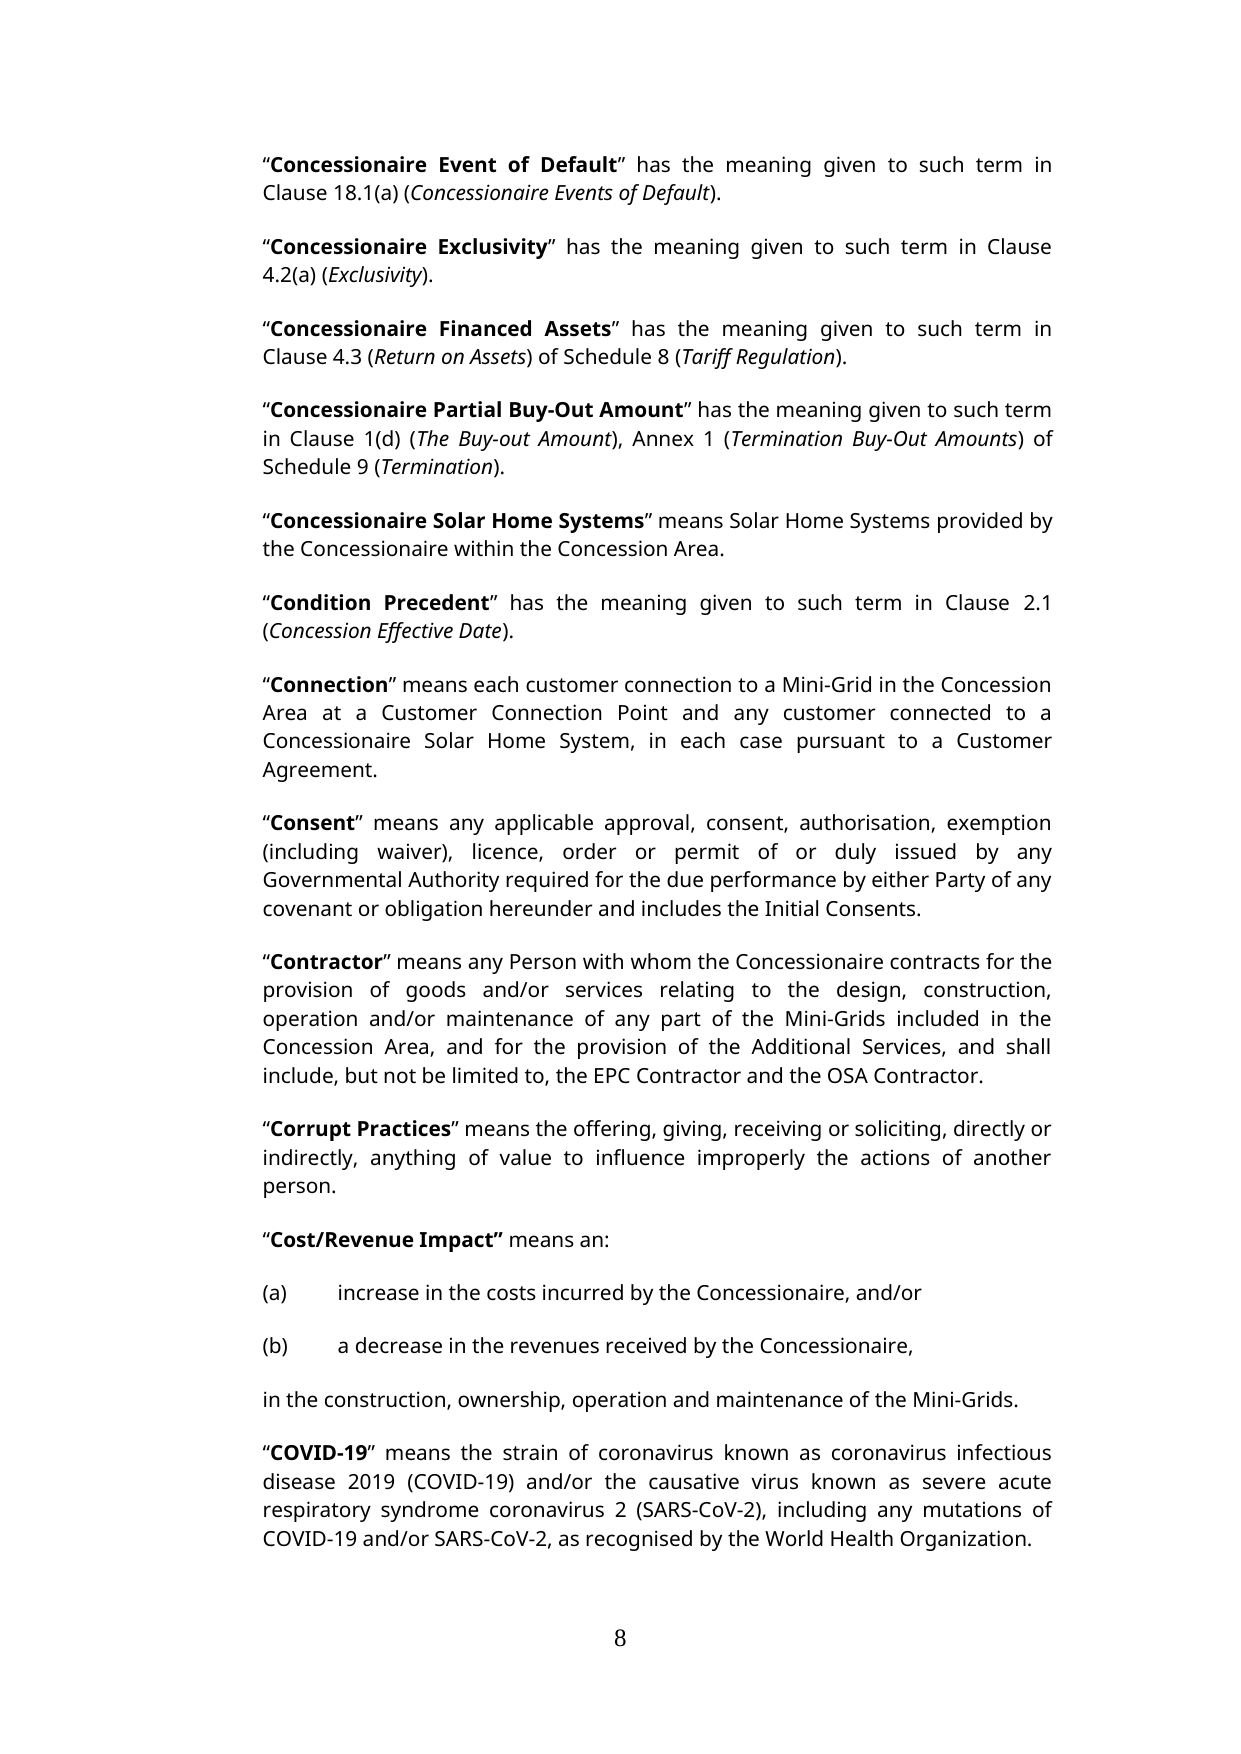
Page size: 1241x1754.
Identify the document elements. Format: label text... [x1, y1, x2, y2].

text “COVID-19” means the strain of coronavirus known as coronavirus infectious disease 2019 (COVID-19) and/or the causative virus known as severe acute respiratory syndrome coronavirus 2 (SARS-CoV-2), including any mutations of COVID-19 and/or SARS-CoV-2, as recognised by the World Health Organization. [262, 1438, 1053, 1552]
text a decrease in the revenues received by the Concessionaire, [262, 1332, 1053, 1360]
text “Concessionaire Partial Buy-Out Amount” has the meaning given to such term in Clause 1(d) (The Buy-out Amount), Annex 1 (Termination Buy-Out Amounts) of Schedule 9 (Termination). [262, 396, 1053, 481]
text “Consent” means any applicable approval, consent, authorisation, exemption (including waiver), licence, order or permit of or duly issued by any Governmental Authority required for the due performance by either Party of any covenant or obligation hereunder and includes the Initial Consents. [262, 808, 1053, 922]
text “Concessionaire Exclusivity” has the meaning given to such term in Clause 4.2(a) (Exclusivity). [262, 232, 1053, 289]
text “Concessionaire Solar Home Systems” means Solar Home Systems provided by the Concessionaire within the Concession Area. [262, 506, 1053, 563]
text “Contractor” means any Person with whom the Concessionaire contracts for the provision of goods and/or services relating to the design, construction, operation and/or maintenance of any part of the Mini-Grids included in the Concession Area, and for the provision of the Additional Services, and shall include, but not be limited to, the EPC Contractor and the OSA Contractor. [262, 947, 1053, 1089]
text increase in the costs incurred by the Concessionaire, and/or [262, 1278, 1053, 1307]
text “Cost/Revenue Impact” means an: [262, 1225, 1053, 1253]
text “Condition Precedent” has the meaning given to such term in Clause 2.1 (Concession Effective Date). [262, 588, 1053, 645]
text “Corrupt Practices” means the offering, giving, receiving or soliciting, directly or indirectly, anything of value to influence improperly the actions of another person. [262, 1114, 1053, 1200]
text in the construction, ownership, operation and maintenance of the Mini-Grids. [262, 1385, 1053, 1413]
text “Connection” means each customer connection to a Mini-Grid in the Concession Area at a Customer Connection Point and any customer connected to a Concessionaire Solar Home System, in each case pursuant to a Customer Agreement. [262, 670, 1053, 783]
text “Concessionaire Event of Default” has the meaning given to such term in Clause 18.1(a) (Concessionaire Events of Default). [262, 150, 1053, 207]
text “Concessionaire Financed Assets” has the meaning given to such term in Clause 4.3 (Return on Assets) of Schedule 8 (Tariff Regulation). [262, 314, 1053, 371]
